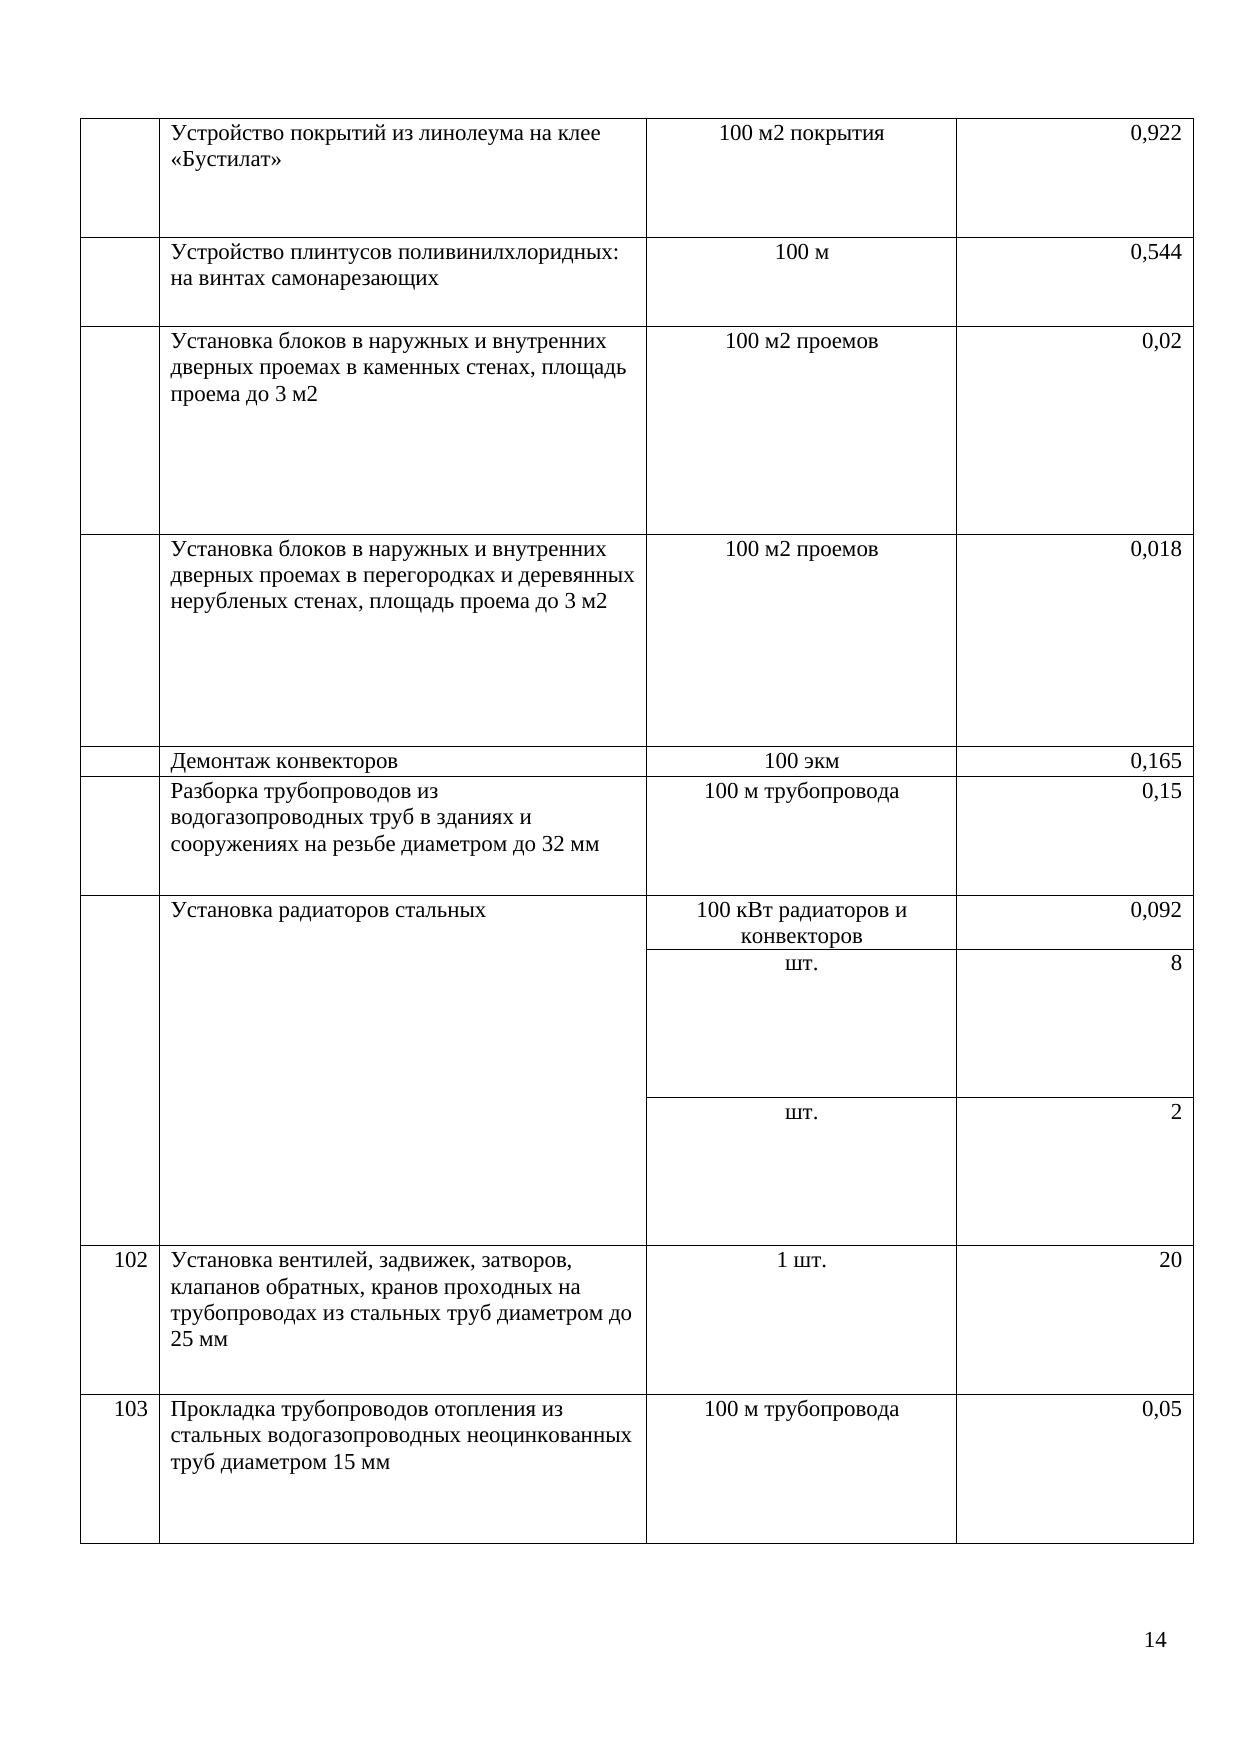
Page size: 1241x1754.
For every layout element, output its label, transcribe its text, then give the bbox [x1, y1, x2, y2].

table_cell 100 м2 проемов [647, 535, 956, 746]
table_cell 0,018 [957, 535, 1193, 746]
table_cell [81, 238, 159, 326]
table_cell 2 [957, 1098, 1193, 1245]
table_cell [81, 777, 159, 895]
table_cell [81, 535, 159, 746]
table_cell шт. [647, 1098, 956, 1245]
table_cell 1 шт. [647, 1246, 956, 1394]
table_cell 100 м трубопровода [647, 777, 956, 895]
table_cell Прокладка трубопроводов отопления из стальных водогазопроводных неоцинкованных труб диаметром 15 мм [160, 1395, 646, 1543]
table_cell [81, 747, 159, 776]
table_cell 100 м [647, 238, 956, 326]
table_cell 0,544 [957, 238, 1193, 326]
table_cell шт. [647, 950, 956, 1097]
table_cell Установка вентилей, задвижек, затворов, клапанов обратных, кранов проходных на трубопроводах из стальных труб диаметром до 25 мм [160, 1246, 646, 1394]
table_cell Установка блоков в наружных и внутренних дверных проемах в перегородках и деревянных нерубленых стенах, площадь проема до 3 м2 [160, 535, 646, 746]
table_cell 100 м2 покрытия [647, 119, 956, 237]
table_cell [81, 327, 159, 534]
table_cell 103 [81, 1395, 159, 1543]
table_cell 20 [957, 1246, 1193, 1394]
table_cell 102 [81, 1246, 159, 1394]
table_cell 8 [957, 950, 1193, 1097]
table_cell Установка радиаторов стальных [160, 896, 646, 1245]
table_cell 0,02 [957, 327, 1193, 534]
table_cell 100 м трубопровода [647, 1395, 956, 1543]
table_cell 0,092 [957, 896, 1193, 948]
table_cell 0,15 [957, 777, 1193, 895]
table_cell Демонтаж конвекторов [160, 747, 646, 776]
table_cell [81, 896, 159, 1245]
table_cell 100 м2 проемов [647, 327, 956, 534]
table_cell 0,165 [957, 747, 1193, 776]
table_cell 0,05 [957, 1395, 1193, 1543]
table_cell [81, 119, 159, 237]
table_cell Устройство покрытий из линолеума на клее «Бустилат» [160, 119, 646, 237]
table_cell Разборка трубопроводов из водогазопроводных труб в зданиях и сооружениях на резьбе диаметром до 32 мм [160, 777, 646, 895]
table_cell 100 экм [647, 747, 956, 776]
table_cell Устройство плинтусов поливинилхлоридных: на винтах самонарезающих [160, 238, 646, 326]
table_cell 100 кВт радиаторов и конвекторов [647, 896, 956, 948]
table_cell 0,922 [957, 119, 1193, 237]
table_cell Установка блоков в наружных и внутренних дверных проемах в каменных стенах, площадь проема до 3 м2 [160, 327, 646, 534]
